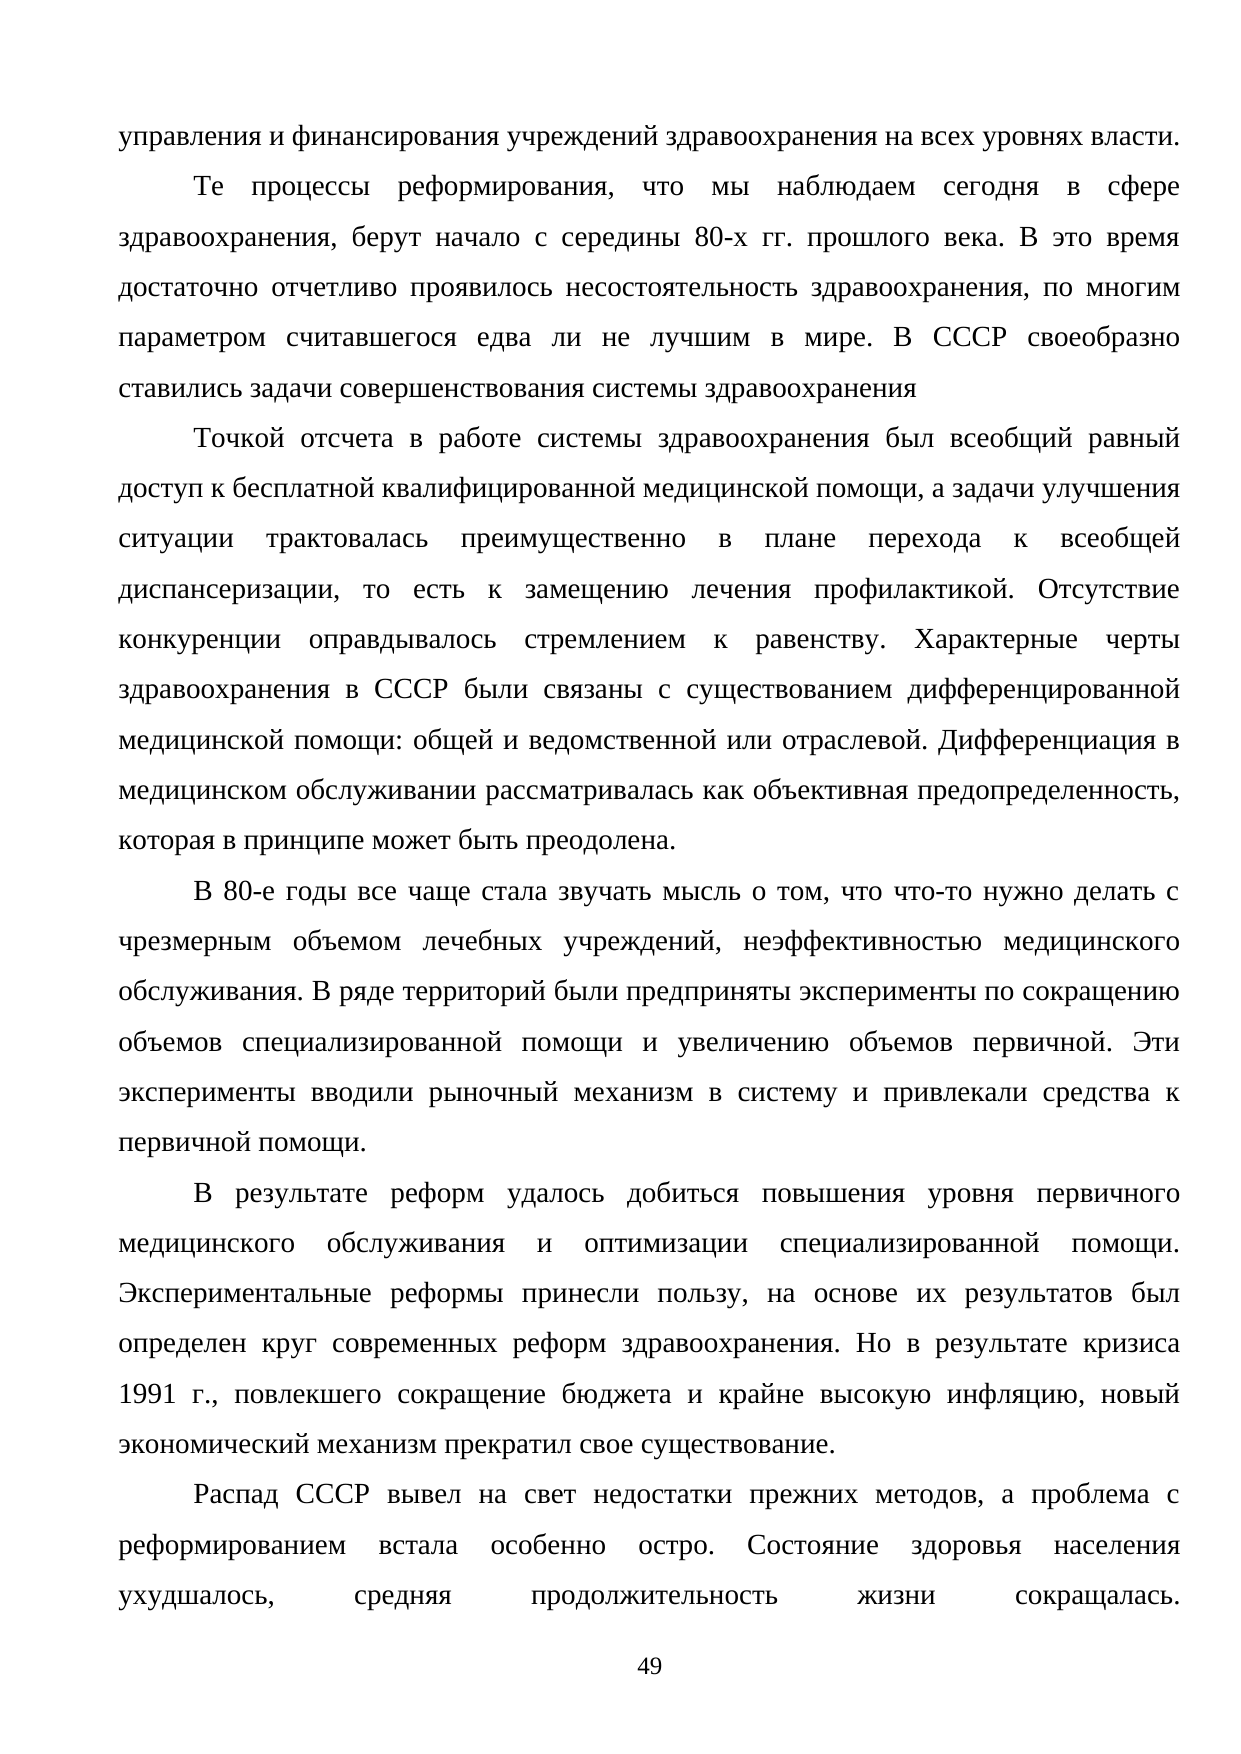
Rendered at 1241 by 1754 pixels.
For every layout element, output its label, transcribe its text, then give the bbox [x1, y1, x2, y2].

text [118, 1477, 1181, 1611]
text В результате реформ удалось добиться повышения уровня первичного медицинского обслуживания и оптимизации специализированной помощи. Экспериментальные реформы принесли пользу, на основе их результатов был определен круг современных реформ здравоохранения. Но в результате кризиса 1991 г., повлекшего сокращение бюджета и крайне высокую инфляцию, новый экономический механизм прекратил свое существование. [118, 1175, 1181, 1460]
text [118, 118, 1181, 152]
text Те процессы реформирования, что мы наблюдаем сегодня в сфере здравоохранения, берут начало с середины 80-х гг. прошлого века. В это время достаточно отчетливо проявилось несостоятельность здравоохранения, по многим параметром считавшегося едва ли не лучшим в мире. В СССР своеобразно ставились задачи совершенствования системы здравоохранения [118, 168, 1181, 403]
text В 80-е годы все чаще стала звучать мысль о том, что что-то нужно делать с чрезмерным объемом лечебных учреждений, неэффективностью медицинского обслуживания. В ряде территорий были предприняты эксперименты по сокращению объемов специализированной помощи и увеличению объемов первичной. Эти эксперименты вводили рыночный механизм в систему и привлекали средства к первичной помощи. [118, 873, 1181, 1158]
text Точкой отсчета в работе системы здравоохранения был всеобщий равный доступ к бесплатной квалифицированной медицинской помощи, а задачи улучшения ситуации трактовалась преимущественно в плане перехода к всеобщей диспансеризации, то есть к замещению лечения профилактикой. Отсутствие конкуренции оправдывалось стремлением к равенству. Характерные черты здравоохранения в СССР были связаны с существованием дифференцированной медицинской помощи: общей и ведомственной или отраслевой. Дифференциация в медицинском обслуживании рассматривалась как объективная предопределенность, которая в принципе может быть преодолена. [118, 420, 1181, 856]
